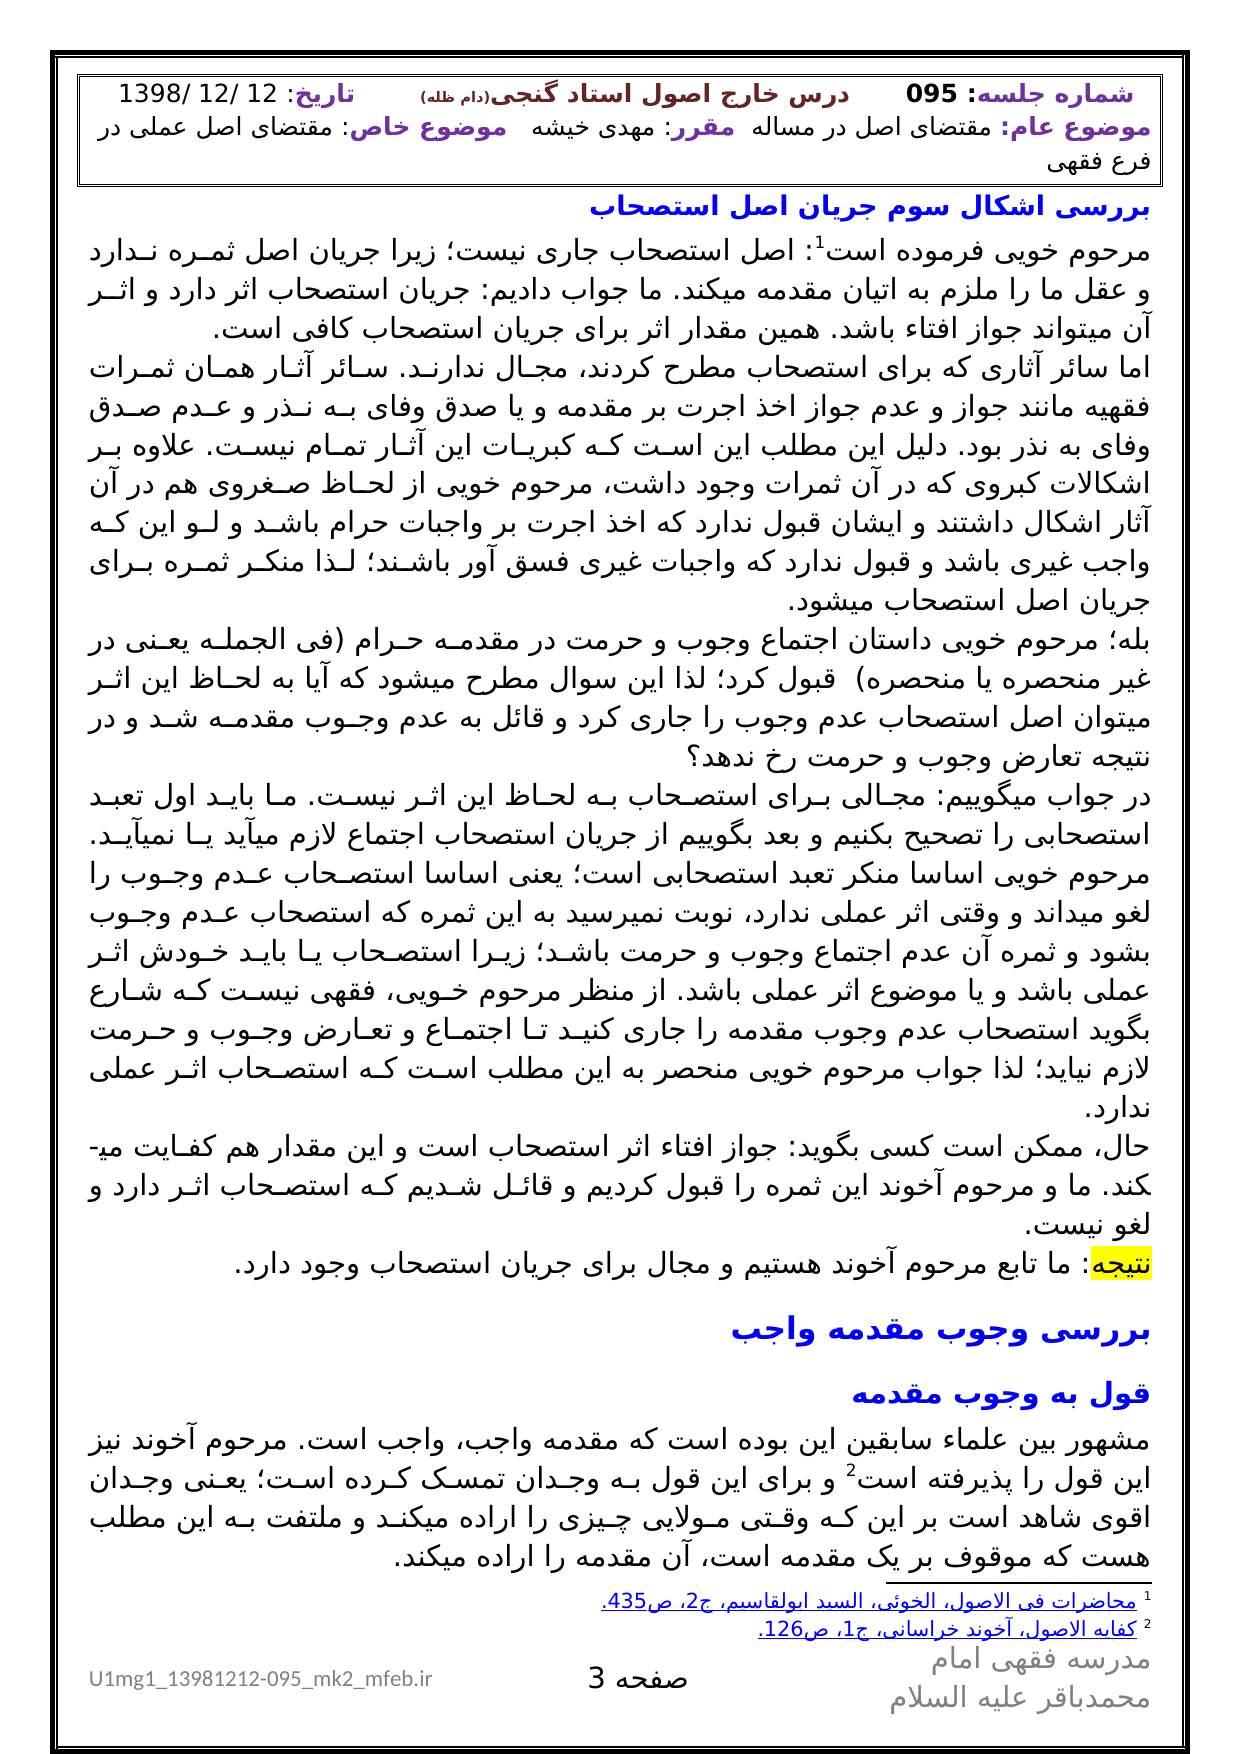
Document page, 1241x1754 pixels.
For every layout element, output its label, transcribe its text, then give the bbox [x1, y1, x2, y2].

text مرحوم خویی فرموده است: اصل استصحاب جاری نیست؛ زیرا جریان اصل ثمره ندارد و عقل ما را ملزم به اتیان مقدمه میکند. ما جواب دادیم: جریان استصحاب اثر دارد و اثر آن میتواند جواز افتاء باشد. همین مقدار اثر برای جریان استصحاب کافی است. [89, 233, 1152, 345]
text بله؛ مرحوم خویی داستان اجتماع وجوب و حرمت در مقدمه حرام (فی الجمله یعنی در غیر منحصره یا منحصره) قبول کرد؛ لذا این سوال مطرح میشود که آیا به لحاظ این اثر میتوان اصل استصحاب عدم وجوب را جاری کرد و قائل به عدم وجوب مقدمه شد و در نتیجه تعارض وجوب و حرمت رخ ندهد؟ [89, 623, 1152, 773]
text نتیجه: ما تابع مرحوم آخوند هستیم و مجال برای جریان استصحاب وجود دارد. [89, 1246, 1091, 1280]
subtitle بررسی وجوب مقدمه واجب [89, 1310, 1152, 1346]
text در جواب میگوییم: مجالی برای استصحاب به لحاظ این اثر نیست. ما باید اول تعبد استصحابی را تصحیح بکنیم و بعد بگوییم از جریان استصحاب اجتماع لازم میآید یا نمیآید. مرحوم خویی اساسا منکر تعبد استصحابی است؛ یعنی اساسا استصحاب عدم وجوب را لغو میداند و وقتی اثر عملی ندارد، نوبت نمیرسید به این ثمره که استصحاب عدم وجوب بشود و ثمره آن عدم اجتماع وجوب و حرمت باشد؛ زیرا استصحاب یا باید خودش اثر عملی باشد و یا موضوع اثر عملی باشد. از منظر مرحوم خویی، فقهی نیست که شارع بگوید استصحاب عدم وجوب مقدمه را جاری کنید تا اجتماع و تعارض وجوب و حرمت لازم نیاید؛ لذا جواب مرحوم خویی منحصر به این مطلب است که استصحاب اثر عملی ندارد. [89, 778, 1152, 1124]
subtitle قول به وجوب مقدمه [89, 1377, 1152, 1411]
text حال، ممکن است کسی بگوید: جواز افتاء اثر استصحاب است و این مقدار هم کفایت میکند. ما و مرحوم آخوند این ثمره را قبول کردیم و قائل شدیم که استصحاب اثر دارد و لغو نیست. [89, 1129, 1152, 1241]
text مشهور بین علماء سابقین این بوده است که مقدمه واجب، واجب است. مرحوم آخوند نیز این قول را پذیرفته است و برای این قول به وجدان تمسک کرده است؛ یعنی وجدان اقوی شاهد است بر این که وقتی مولایی چیزی را اراده میکند و ملتفت به این مطلب هست که موقوف بر یک مقدمه است، آن مقدمه را اراده میکند. [89, 1422, 1152, 1573]
text اما سائر آثاری که برای استصحاب مطرح کردند، مجال ندارند. سائر آثار همان ثمرات فقهیه مانند جواز و عدم جواز اخذ اجرت بر مقدمه و یا صدق وفای به نذر و عدم صدق وفای به نذر بود. دلیل این مطلب این است که کبریات این آثار تمام نیست. علاوه بر اشکالات کبروی که در آن ثمرات وجود داشت، مرحوم خویی از لحاظ صغروی هم در آن آثار اشکال داشتند و ایشان قبول ندارد که اخذ اجرت بر واجبات حرام باشد و لو این که واجب غیری باشد و قبول ندارد که واجبات غیری فسق آور باشند؛ لذا منکر ثمره برای جریان اصل استصحاب میشود. [89, 350, 1152, 618]
subtitle بررسی اشکال سوم جریان اصل استصحاب [89, 191, 1152, 222]
